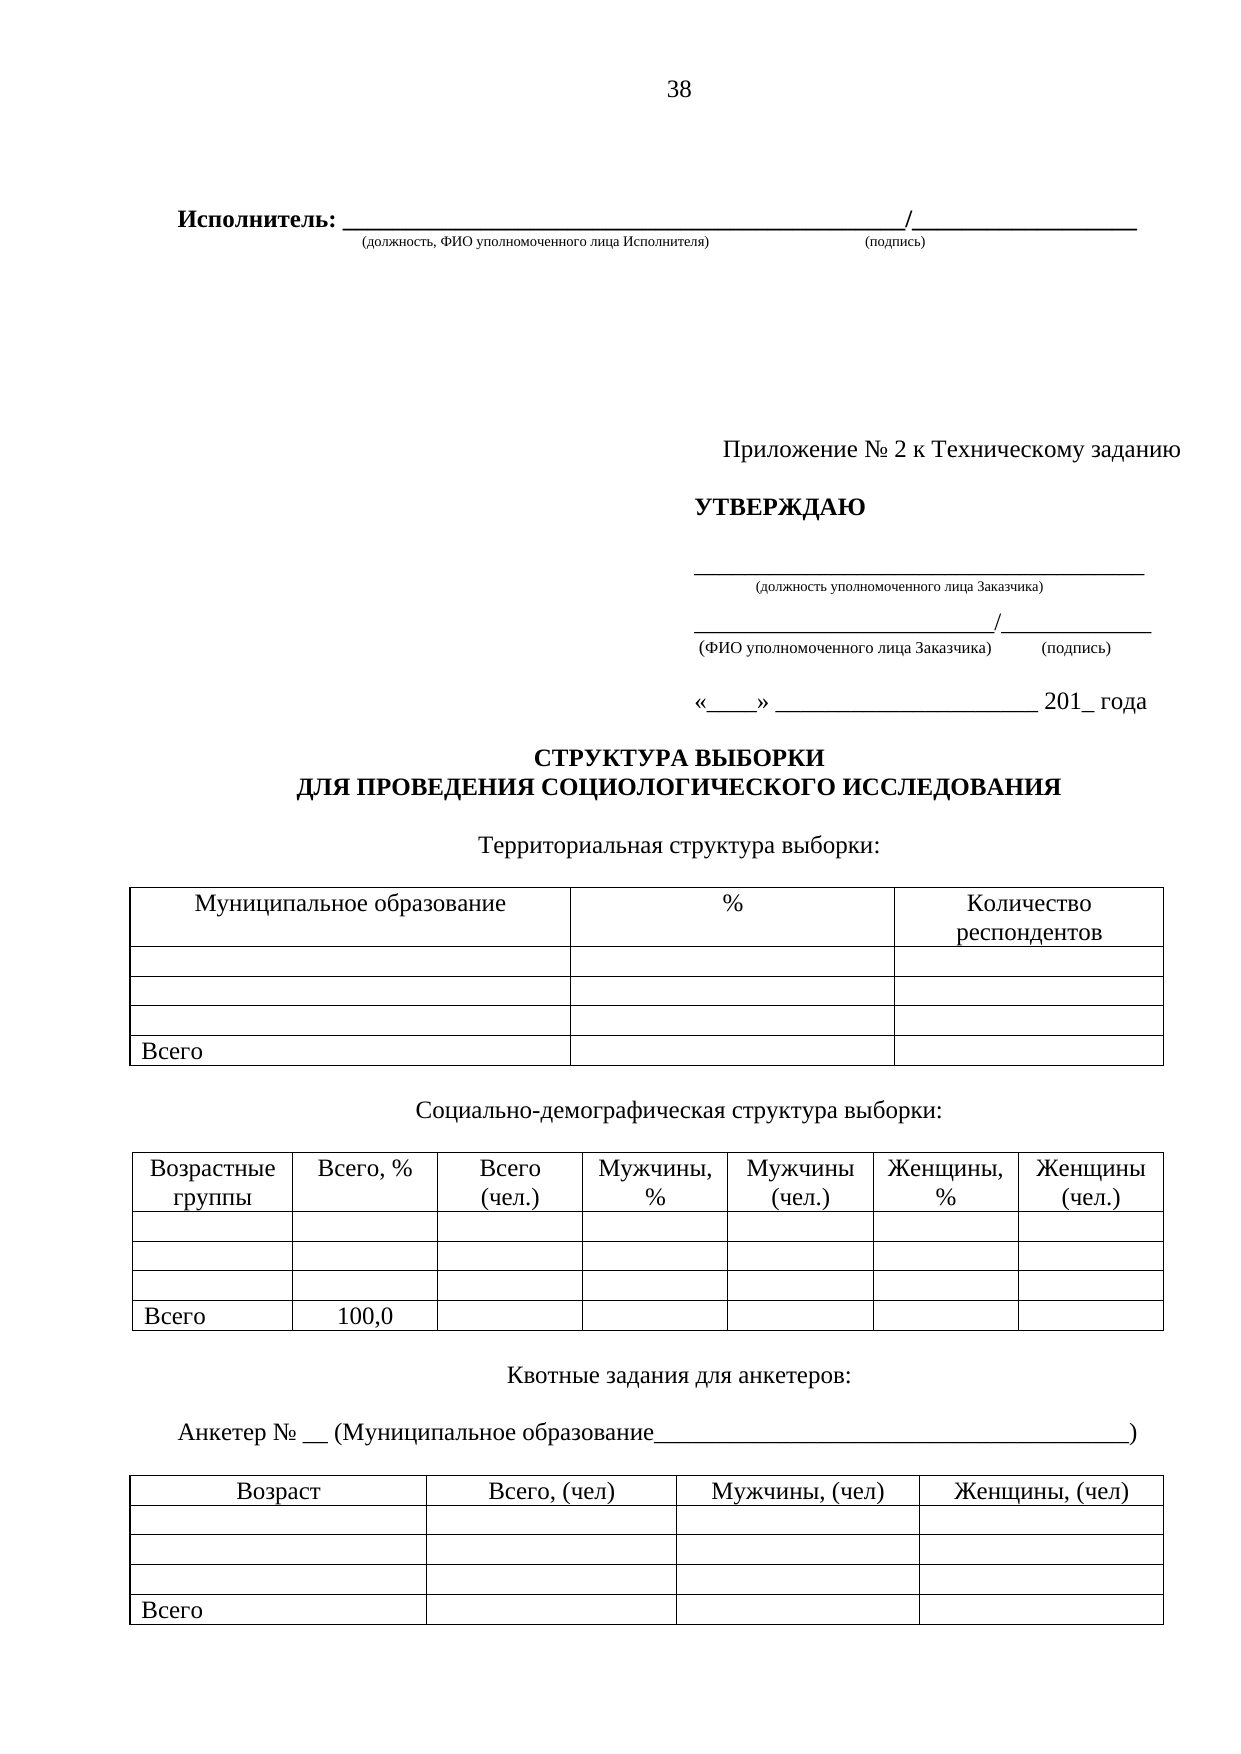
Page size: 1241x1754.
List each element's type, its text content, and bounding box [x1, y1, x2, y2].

table_cell [920, 1506, 1163, 1534]
table_header % [571, 888, 894, 946]
table_header Мужчины, % [583, 1153, 727, 1211]
table_cell [677, 1506, 919, 1534]
table_cell [293, 1242, 437, 1270]
table_cell [1019, 1301, 1163, 1330]
table_cell [895, 1006, 1163, 1035]
table_cell [583, 1271, 727, 1300]
table_header Всего (чел.) [438, 1153, 582, 1211]
text УТВЕРЖДАЮ [694, 492, 1181, 521]
table_header Количество респондентов [895, 888, 1163, 946]
text Приложение № 2 к Техническому заданию [679, 434, 1181, 463]
table_header Женщины (чел.) [1019, 1153, 1163, 1211]
table_header Возрастные группы [133, 1153, 292, 1211]
table_cell [583, 1301, 727, 1330]
table_cell [438, 1301, 582, 1330]
table_cell [571, 1006, 894, 1035]
table_cell [427, 1565, 676, 1594]
table_cell [571, 947, 894, 976]
table_cell [133, 1271, 292, 1300]
table_cell [438, 1242, 582, 1270]
table_cell [427, 1506, 676, 1534]
table_cell [583, 1242, 727, 1270]
table_cell [1019, 1271, 1163, 1300]
text (должность уполномоченного лица Заказчика) [694, 578, 1181, 607]
text Территориальная структура выборки: [177, 830, 1181, 858]
text (должность, ФИО уполномоченного лица Исполнителя) (подпись) [177, 233, 1181, 262]
table_cell [677, 1535, 919, 1564]
table_header Всего, (чел) [427, 1476, 676, 1504]
text Анкетер № __ (Муниципальное образование______________________________________) [177, 1417, 1181, 1446]
table_cell [583, 1212, 727, 1241]
table_cell Всего [131, 1036, 570, 1065]
table_cell [677, 1595, 919, 1624]
table_cell [438, 1212, 582, 1241]
table_cell [293, 1212, 437, 1241]
table_cell [728, 1271, 873, 1300]
table_cell [728, 1242, 873, 1270]
table_cell [1019, 1242, 1163, 1270]
text ДЛЯ ПРОВЕДЕНИЯ СОЦИОЛОГИЧЕСКОГО ИССЛЕДОВАНИЯ [177, 772, 1181, 801]
table_cell [895, 947, 1163, 976]
table_cell [920, 1595, 1163, 1624]
text Квотные задания для анкетеров: [177, 1360, 1181, 1388]
table_header Женщины, (чел) [920, 1476, 1163, 1504]
table_cell [920, 1535, 1163, 1564]
table_header Мужчины (чел.) [728, 1153, 873, 1211]
table_cell [1019, 1212, 1163, 1241]
table_cell Всего [133, 1301, 292, 1330]
table_cell [571, 977, 894, 1005]
table_cell [293, 1271, 437, 1300]
table_cell [133, 1212, 292, 1241]
table_cell [427, 1535, 676, 1564]
table_cell [131, 1565, 426, 1594]
table_cell [131, 977, 570, 1005]
text ____________________________________ [694, 549, 1181, 578]
table_cell [438, 1271, 582, 1300]
text «____» _____________________ 201_ года [694, 686, 1181, 715]
text ________________________/____________ [694, 607, 1181, 636]
text Исполнитель: _____________________________________________/__________________ [177, 204, 1181, 233]
table_cell [874, 1271, 1018, 1300]
table_cell [131, 1006, 570, 1035]
table_cell [874, 1301, 1018, 1330]
table_cell [133, 1242, 292, 1270]
text (ФИО уполномоченного лица Заказчика) (подпись) [620, 636, 1181, 657]
table_header Муниципальное образование [131, 888, 570, 946]
table_cell [728, 1212, 873, 1241]
table_header Мужчины, (чел) [677, 1476, 919, 1504]
table_cell [874, 1212, 1018, 1241]
table_header Всего, % [293, 1153, 437, 1211]
table_cell [427, 1595, 676, 1624]
table_cell [920, 1565, 1163, 1594]
text Социально-демографическая структура выборки: [177, 1095, 1181, 1123]
table_header Женщины, % [874, 1153, 1018, 1211]
table_cell [571, 1036, 894, 1065]
table_cell [895, 977, 1163, 1005]
table_cell 100,0 [293, 1301, 437, 1330]
table_cell [131, 947, 570, 976]
text СТРУКТУРА ВЫБОРКИ [177, 743, 1181, 772]
table_cell [131, 1506, 426, 1534]
table_cell [728, 1301, 873, 1330]
table_cell [677, 1565, 919, 1594]
table_cell [895, 1036, 1163, 1065]
table_cell [131, 1535, 426, 1564]
table_cell Всего [131, 1595, 426, 1624]
table_cell [874, 1242, 1018, 1270]
table_header Возраст [131, 1476, 426, 1504]
